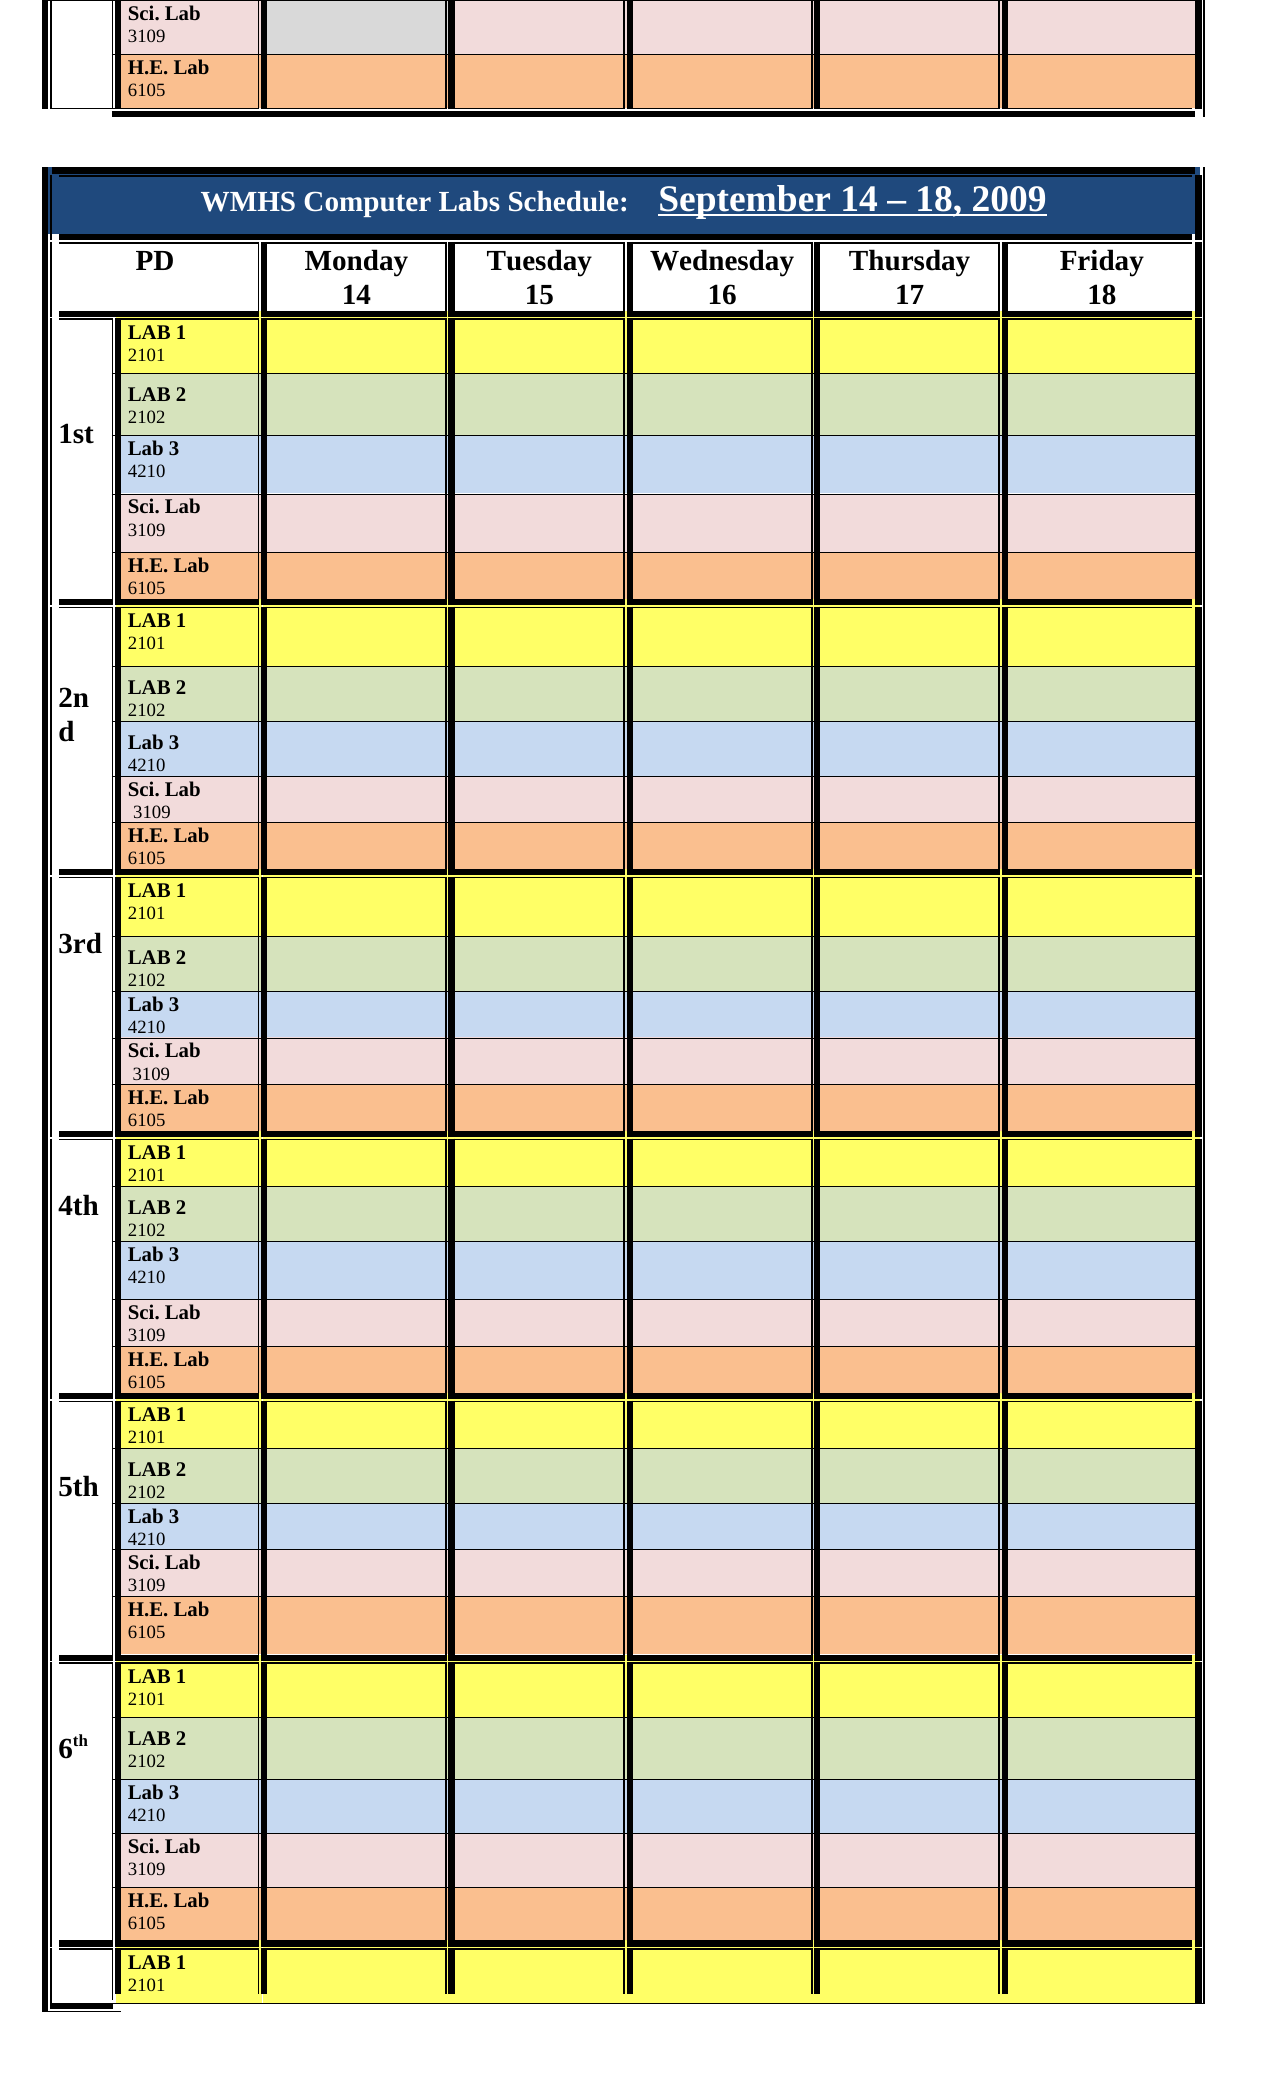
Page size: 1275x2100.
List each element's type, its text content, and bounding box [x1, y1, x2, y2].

table_cell [267, 1242, 445, 1299]
table_cell [455, 553, 623, 599]
table_cell [1003, 1131, 1200, 1186]
table_cell [1008, 937, 1195, 991]
table_cell [633, 1347, 811, 1393]
table_cell H.E. Lab 6105 [121, 1597, 258, 1654]
table_cell PD [48, 234, 262, 311]
table_cell [267, 937, 445, 991]
table_cell [820, 374, 998, 435]
table_cell [267, 495, 445, 552]
table_cell [455, 1242, 623, 1299]
table_cell [1008, 777, 1195, 822]
table_cell [1008, 722, 1195, 776]
table_cell [820, 1664, 998, 1717]
table_cell LAB 1 2101 [116, 1940, 262, 2003]
table_cell [633, 1597, 811, 1654]
table_cell [1008, 1780, 1195, 1833]
table_cell [820, 1, 998, 54]
table_cell [820, 777, 998, 822]
table_cell Tuesday 15 [455, 244, 623, 311]
table_cell [820, 1300, 998, 1346]
table_cell H.E. Lab 6105 [121, 55, 258, 108]
table_cell [633, 1449, 811, 1503]
table_cell [267, 1597, 445, 1654]
table_cell H.E. Lab 6105 [121, 1085, 258, 1131]
table_cell [455, 1597, 623, 1654]
table_cell LAB 2 2102 [121, 374, 258, 435]
table_cell [267, 1449, 445, 1503]
table_cell [633, 992, 811, 1037]
table_cell [816, 1940, 1003, 2003]
table_cell [633, 1187, 811, 1241]
table_cell [633, 1140, 811, 1186]
table_cell LAB 1 2101 [121, 608, 258, 666]
table_cell [820, 436, 998, 493]
table_cell [267, 1187, 445, 1241]
table_cell [47, 108, 1200, 167]
table_cell Thursday 17 [820, 244, 998, 311]
table_cell [267, 55, 445, 108]
table_cell [455, 878, 623, 936]
table_cell [633, 1834, 811, 1887]
table_cell [267, 1, 445, 54]
table_cell [820, 55, 998, 108]
table_cell [820, 823, 998, 869]
table_cell [263, 1940, 450, 2003]
table_cell [1008, 1888, 1195, 1940]
table_cell [820, 1242, 998, 1299]
table_cell [1003, 1940, 1200, 2003]
table_cell [267, 1718, 445, 1779]
table_cell [455, 1780, 623, 1833]
table_cell LAB 2 2102 [121, 937, 258, 991]
table_cell [633, 55, 811, 108]
table_cell [820, 937, 998, 991]
table_cell [1008, 667, 1195, 721]
table_cell [267, 1664, 445, 1717]
table_cell LAB 1 2101 [121, 1402, 258, 1448]
table_cell LAB 1 2101 [121, 320, 258, 373]
table_cell [820, 1140, 998, 1186]
table_cell [820, 878, 998, 936]
table_cell [455, 1402, 623, 1448]
table_cell 4th [48, 1131, 116, 1393]
table_cell [455, 937, 623, 991]
table_cell [820, 1449, 998, 1503]
table_cell [633, 1504, 811, 1549]
table_cell [267, 777, 445, 822]
table_cell [633, 320, 811, 373]
table_cell [455, 722, 623, 776]
table_cell [267, 1780, 445, 1833]
table_cell [633, 937, 811, 991]
table_cell [1008, 1242, 1195, 1299]
table_cell [1008, 1718, 1195, 1779]
table_cell [820, 608, 998, 666]
table_cell [820, 1187, 998, 1241]
table_cell [455, 1140, 623, 1186]
table_cell [1008, 1834, 1195, 1887]
table_cell [455, 1504, 623, 1549]
table_cell [1008, 992, 1195, 1037]
table_cell [820, 1834, 998, 1887]
table_cell [267, 436, 445, 493]
table_cell [455, 1834, 623, 1887]
table_cell [267, 1402, 445, 1448]
table_cell [633, 667, 811, 721]
table_cell LAB 2 2102 [121, 1187, 258, 1241]
table_cell [1008, 1550, 1195, 1596]
table_cell [1008, 1504, 1195, 1549]
table_cell [1008, 1449, 1195, 1503]
table_cell [267, 667, 445, 721]
table_cell [1008, 1300, 1195, 1346]
table_cell [820, 1347, 998, 1393]
table_cell [633, 553, 811, 599]
table_cell Sci. Lab 3109 [121, 1300, 258, 1346]
table_cell [455, 608, 623, 666]
table_cell [633, 495, 811, 552]
table_cell [820, 320, 998, 373]
table_cell LAB 1 2101 [121, 1664, 258, 1717]
table_cell Sci. Lab 3109 [121, 1834, 258, 1887]
table_cell Sci. Lab 3109 [121, 1039, 258, 1084]
table_cell 6th [48, 1655, 116, 1940]
table_cell LAB 2 2102 [121, 1718, 258, 1779]
table_cell [455, 320, 623, 373]
table_cell [820, 1888, 998, 1940]
table_cell [267, 553, 445, 599]
table_cell [633, 608, 811, 666]
table_cell Sci. Lab 3109 [121, 777, 258, 822]
table_cell [633, 374, 811, 435]
table_cell [455, 992, 623, 1037]
table_cell [820, 1504, 998, 1549]
table_cell [1003, 599, 1200, 666]
table_cell [455, 1085, 623, 1131]
table_cell [267, 1140, 445, 1186]
table_cell [267, 992, 445, 1037]
table_cell [1008, 1, 1195, 54]
table_cell [1008, 553, 1195, 599]
table_cell 2nd [48, 599, 116, 869]
table_cell [455, 1718, 623, 1779]
table_cell 3rd [48, 869, 116, 1131]
table_cell [455, 777, 623, 822]
table_cell [820, 667, 998, 721]
table_cell [1008, 495, 1195, 552]
table_cell [820, 495, 998, 552]
table_cell Wednesday 16 [633, 244, 811, 311]
table_cell [1008, 823, 1195, 869]
table_cell [450, 1940, 628, 2003]
table_cell [633, 878, 811, 936]
table_cell [1008, 1597, 1195, 1654]
table_cell [633, 1402, 811, 1448]
table_cell [267, 1888, 445, 1940]
table_cell Sci. Lab 3109 [121, 1550, 258, 1596]
table_cell Lab 3 4210 [121, 1242, 258, 1299]
table_cell [820, 1780, 998, 1833]
table_cell [267, 1834, 445, 1887]
table_cell [633, 1718, 811, 1779]
table_cell [455, 1187, 623, 1241]
table_cell Lab 3 4210 [121, 992, 258, 1037]
table_cell [267, 823, 445, 869]
table_cell Friday 18 [1003, 234, 1200, 311]
table_cell [455, 55, 623, 108]
table_cell [455, 436, 623, 493]
table_cell [820, 722, 998, 776]
table_cell [267, 878, 445, 936]
table_cell [267, 1347, 445, 1393]
table_cell [633, 1, 811, 54]
table_cell [267, 1504, 445, 1549]
table_cell [633, 1550, 811, 1596]
table_cell [267, 1300, 445, 1346]
table_cell [267, 722, 445, 776]
table_cell Sci. Lab 3109 [121, 1, 258, 54]
table_cell Lab 3 4210 [121, 1504, 258, 1549]
table_cell [633, 1242, 811, 1299]
table_cell [455, 1300, 623, 1346]
table_cell Monday 14 [267, 244, 445, 311]
table_cell WMHS Computer Labs Schedule: September 14 – 18, 2009 [48, 167, 1200, 234]
table_cell [1008, 374, 1195, 435]
table_cell LAB 2 2102 [121, 1449, 258, 1503]
table_cell [455, 1, 623, 54]
table_cell [455, 1347, 623, 1393]
table_cell [1003, 869, 1200, 936]
table_cell Lab 3 4210 [121, 722, 258, 776]
table_cell H.E. Lab 6105 [121, 823, 258, 869]
table_cell [455, 374, 623, 435]
table_cell [633, 722, 811, 776]
table_cell [820, 1550, 998, 1596]
table_cell [633, 1085, 811, 1131]
table_cell [633, 436, 811, 493]
table_cell [1008, 1187, 1195, 1241]
table_cell LAB 2 2102 [121, 667, 258, 721]
table_cell H.E. Lab 6105 [121, 1888, 258, 1940]
table_cell [820, 1718, 998, 1779]
table_cell [1003, 311, 1200, 373]
table_cell 5th [48, 1393, 116, 1654]
table_cell Lab 3 4210 [121, 1780, 258, 1833]
table_cell [1008, 1039, 1195, 1084]
table_cell [820, 553, 998, 599]
table_cell [820, 1039, 998, 1084]
table_cell [267, 1039, 445, 1084]
table_cell [820, 992, 998, 1037]
table_cell [1008, 436, 1195, 493]
table_cell [267, 1550, 445, 1596]
table_cell [633, 823, 811, 869]
table_cell 1st [48, 311, 116, 599]
table_cell [455, 667, 623, 721]
table_cell [633, 1300, 811, 1346]
table_cell [1003, 1393, 1200, 1448]
table_cell [455, 1664, 623, 1717]
table_cell [1008, 1347, 1195, 1393]
table_cell [1003, 1655, 1200, 1717]
table_cell LAB 1 2101 [121, 878, 258, 936]
table_cell [267, 320, 445, 373]
table_cell LAB 1 2101 [121, 1140, 258, 1186]
table_cell [267, 1085, 445, 1131]
table_cell H.E. Lab 6105 [121, 553, 258, 599]
table_cell [1008, 55, 1195, 108]
table_cell [455, 1449, 623, 1503]
table_cell [455, 1039, 623, 1084]
table_cell [455, 1550, 623, 1596]
table_cell 7th [48, 1940, 116, 2003]
table_cell [633, 777, 811, 822]
table_cell [455, 1888, 623, 1940]
table_cell [633, 1039, 811, 1084]
table_cell Sci. Lab 3109 [121, 495, 258, 552]
table_cell [633, 1664, 811, 1717]
table_cell [267, 608, 445, 666]
table_cell [455, 495, 623, 552]
table_cell [267, 374, 445, 435]
table_cell [455, 823, 623, 869]
table_cell [633, 1780, 811, 1833]
table_cell [628, 1940, 816, 2003]
table_cell Lab 3 4210 [121, 436, 258, 493]
table_cell [820, 1597, 998, 1654]
table_cell [1008, 1085, 1195, 1131]
table_cell [820, 1402, 998, 1448]
table_cell [820, 1085, 998, 1131]
table_cell H.E. Lab 6105 [121, 1347, 258, 1393]
